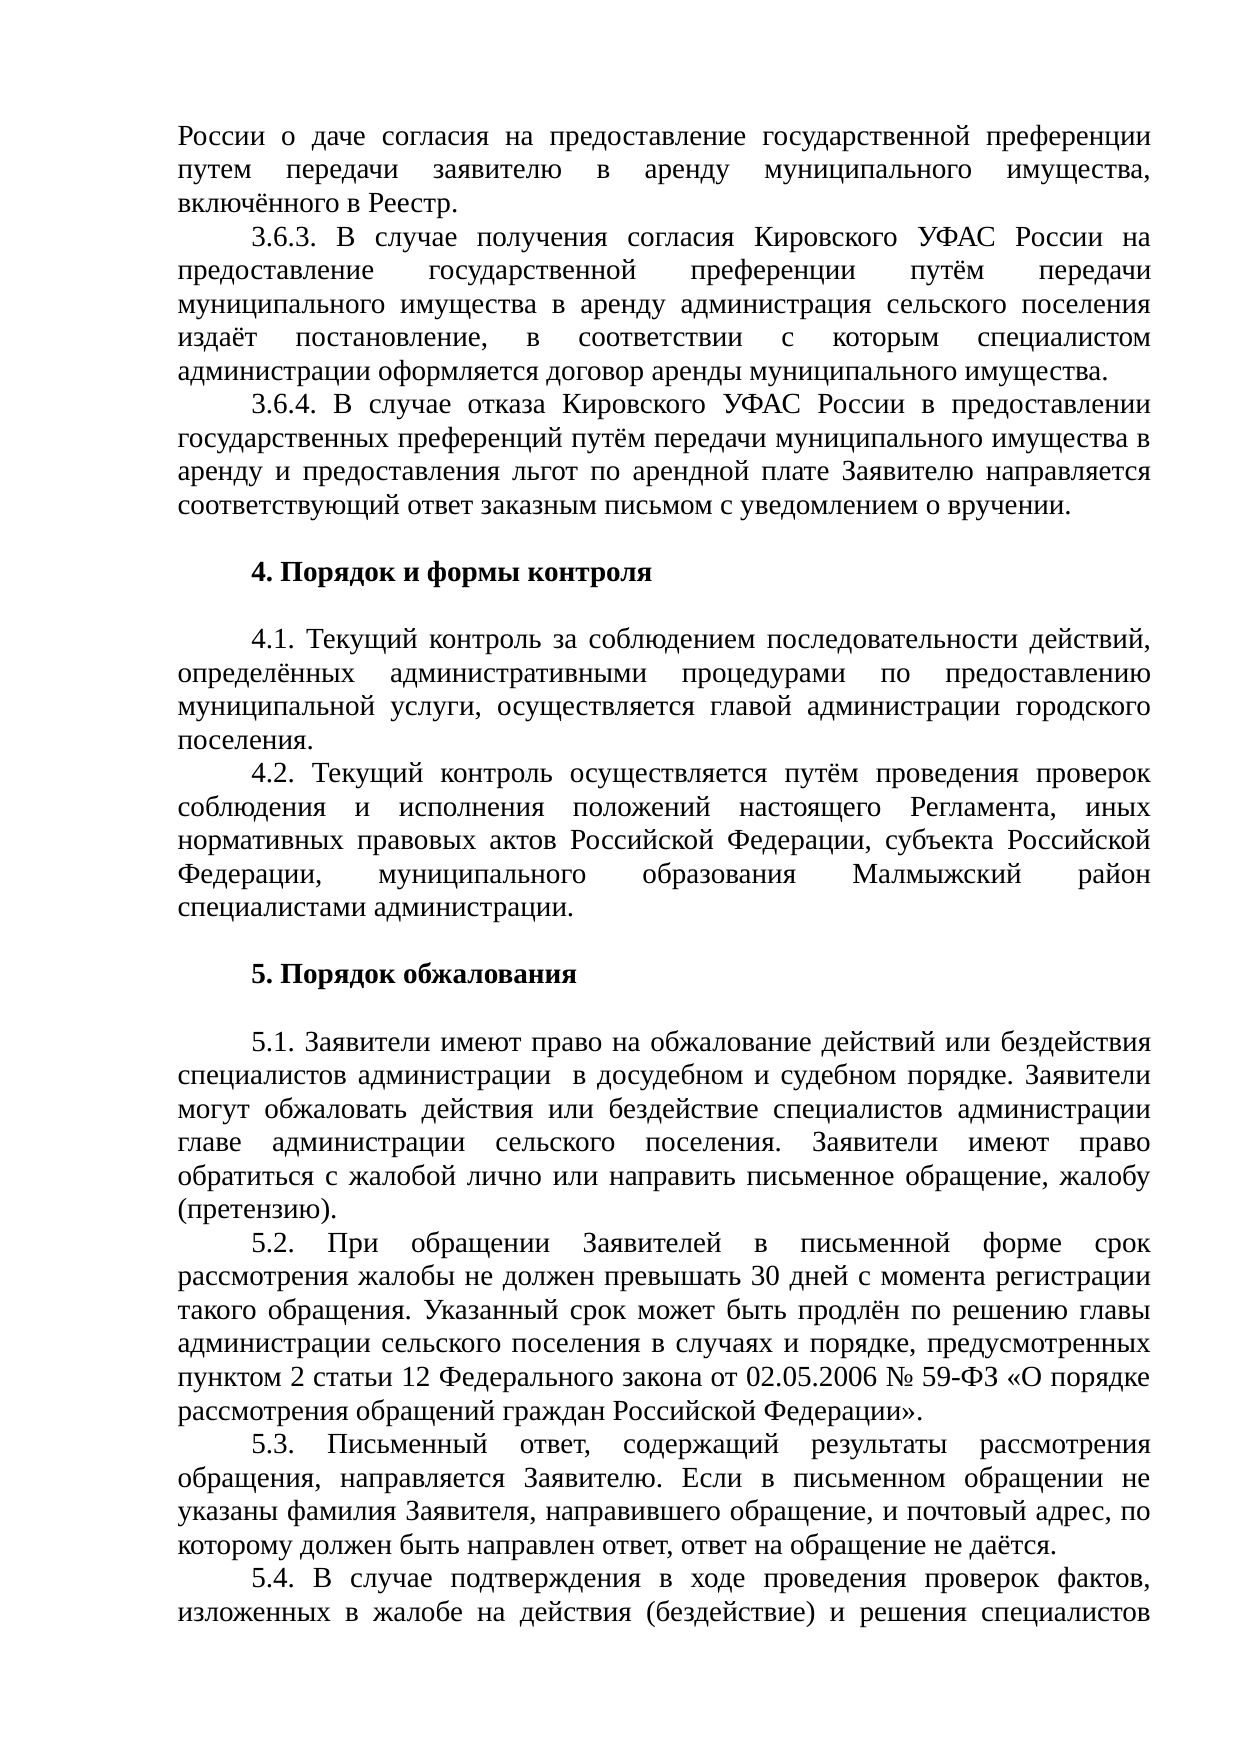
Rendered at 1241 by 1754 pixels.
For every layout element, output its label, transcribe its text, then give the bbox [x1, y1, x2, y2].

text 3.6.3. В случае получения согласия Кировского УФАС России на предоставление государственной преференции путём передачи муниципального имущества в аренду администрация сельского поселения издаёт постановление, в соответствии с которым специалистом администрации оформляется договор аренды муниципального имущества. [177, 219, 1152, 386]
text 5.1. Заявители имеют право на обжалование действий или бездействия специалистов администрации в досудебном и судебном порядке. Заявители могут обжаловать действия или бездействие специалистов администрации главе администрации сельского поселения. Заявители имеют право обратиться с жалобой лично или направить письменное обращение, жалобу (претензию). [177, 1024, 1152, 1225]
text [177, 118, 1152, 219]
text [177, 1560, 1152, 1627]
text 5. Порядок обжалования [177, 957, 1152, 990]
text 4.1. Текущий контроль за соблюдением последовательности действий, определённых административными процедурами по предоставлению муниципальной услуги, осуществляется главой администрации городского поселения. [177, 621, 1152, 755]
text 5.3. Письменный ответ, содержащий результаты рассмотрения обращения, направляется Заявителю. Если в письменном обращении не указаны фамилия Заявителя, направившего обращение, и почтовый адрес, по которому должен быть направлен ответ, ответ на обращение не даётся. [177, 1426, 1152, 1560]
text 3.6.4. В случае отказа Кировского УФАС России в предоставлении государственных преференций путём передачи муниципального имущества в аренду и предоставления льгот по арендной плате Заявителю направляется соответствующий ответ заказным письмом с уведомлением о вручении. [177, 386, 1152, 521]
text 4. Порядок и формы контроля [177, 554, 1152, 588]
text 5.2. При обращении Заявителей в письменной форме срок рассмотрения жалобы не должен превышать 30 дней с момента регистрации такого обращения. Указанный срок может быть продлён по решению главы администрации сельского поселения в случаях и порядке, предусмотренных пунктом 2 статьи 12 Федерального закона от 02.05.2006 № 59-ФЗ «О порядке рассмотрения обращений граждан Российской Федерации». [177, 1225, 1152, 1426]
text 4.2. Текущий контроль осуществляется путём проведения проверок соблюдения и исполнения положений настоящего Регламента, иных нормативных правовых актов Российской Федерации, субъекта Российской Федерации, муниципального образования Малмыжский район специалистами администрации. [177, 755, 1152, 923]
